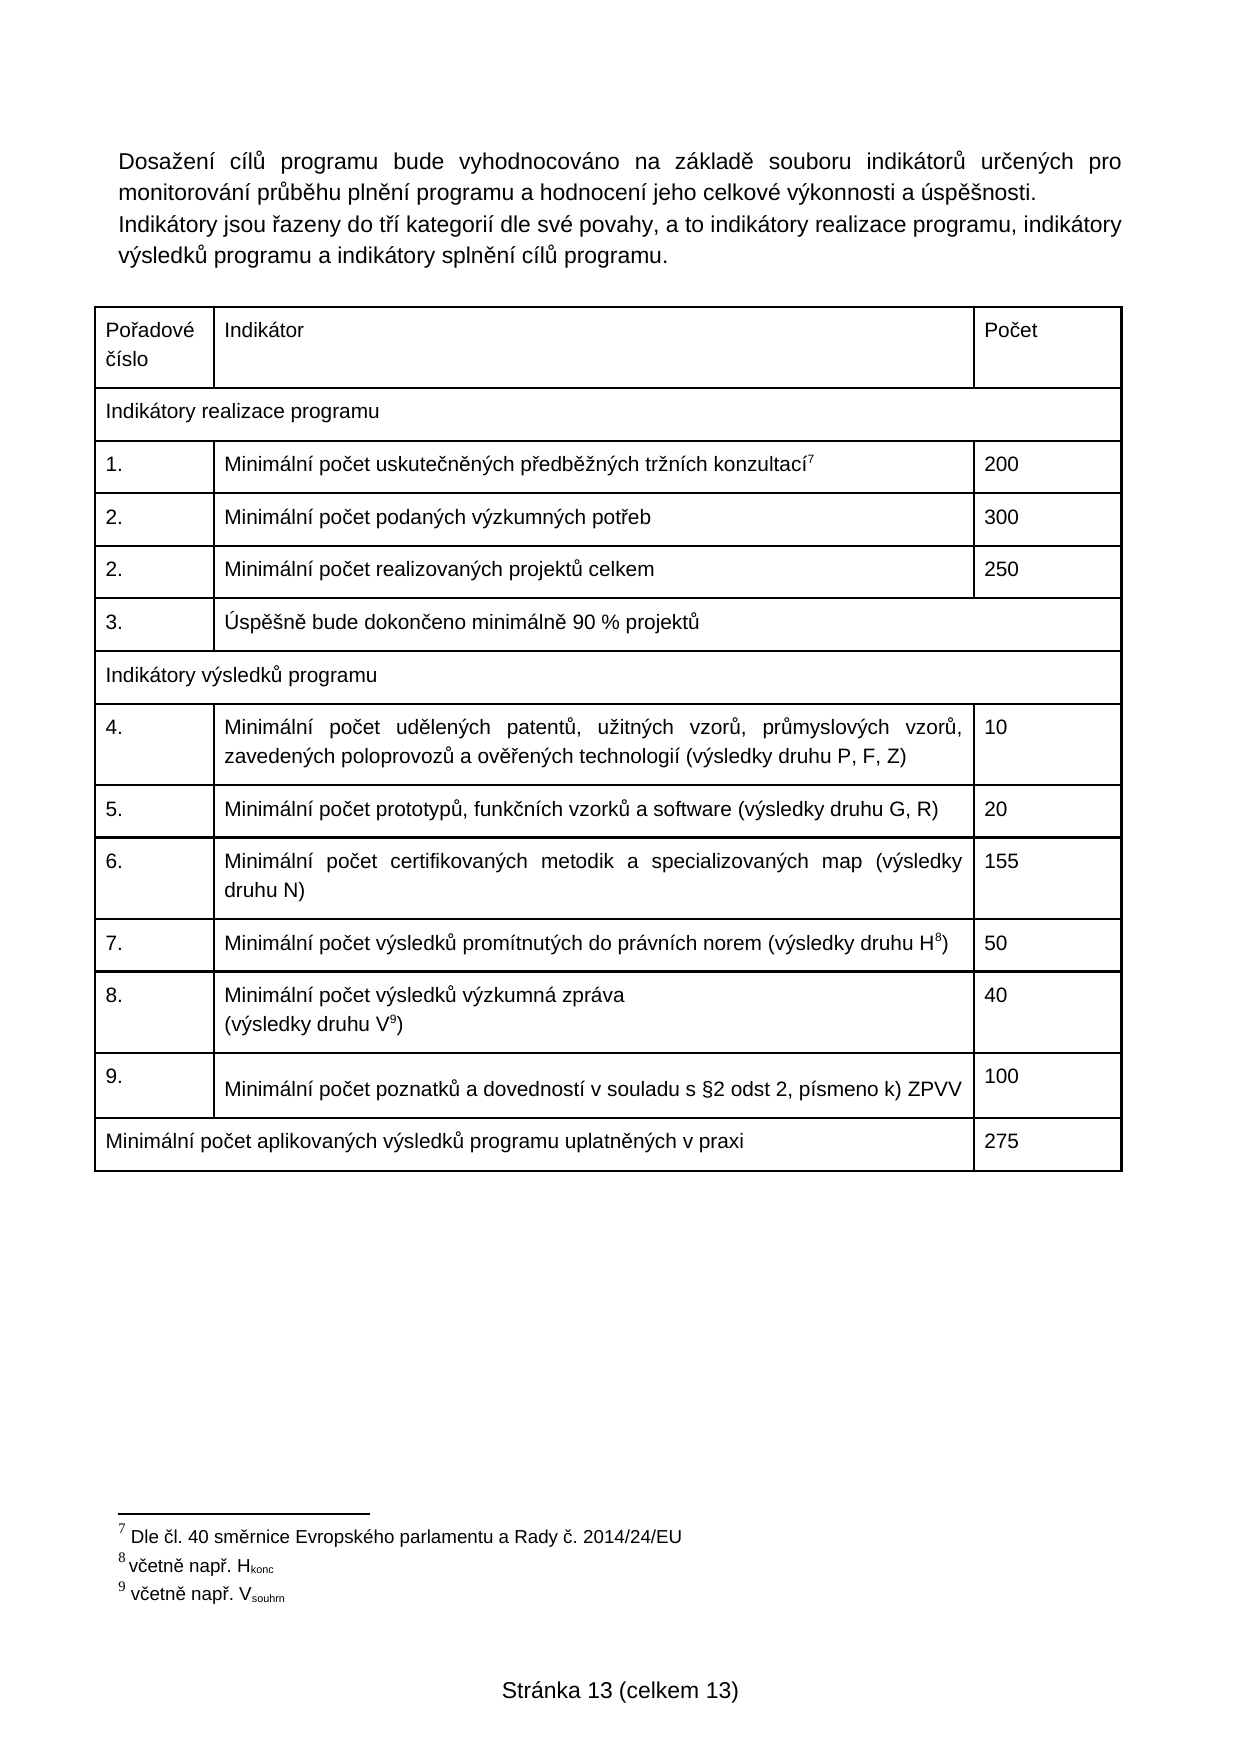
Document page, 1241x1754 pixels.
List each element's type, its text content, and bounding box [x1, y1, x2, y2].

table_cell 50 [975, 920, 1120, 970]
table_cell Minimální počet podaných výzkumných potřeb [215, 494, 973, 545]
table_cell Minimální počet aplikovaných výsledků programu uplatněných v praxi [96, 1119, 973, 1169]
table_cell 200 [975, 442, 1120, 492]
table_cell 155 [975, 839, 1120, 918]
table_cell Minimální počet realizovaných projektů celkem [215, 547, 973, 597]
table_cell Minimální počet poznatků a dovedností v souladu s §2 odst 2, písmeno k) ZPVV [215, 1054, 973, 1117]
table_cell 2. [96, 494, 213, 545]
table_cell Minimální počet prototypů, funkčních vzorků a software (výsledky druhu G, R) [215, 786, 973, 836]
table_header Počet [975, 308, 1120, 387]
table_cell 250 [975, 547, 1120, 597]
table_header Indikátor [215, 308, 973, 387]
table_cell 1. [96, 442, 213, 492]
table_cell 3. [96, 599, 213, 650]
table_cell 6. [96, 839, 213, 918]
table_cell 9. [96, 1054, 213, 1117]
table_cell Indikátory výsledků programu [96, 652, 1120, 702]
table_cell 20 [975, 786, 1120, 836]
table_cell Minimální počet udělených patentů, užitných vzorů, průmyslových vzorů, zavedených poloprovozů a ověřených technologií (výsledky druhu P, F, Z) [215, 705, 973, 784]
table_header Pořadové číslo [96, 308, 213, 387]
text Indikátory jsou řazeny do tří kategorií dle své povahy, a to indikátory realizace programu, indikátory výsledků programu a indikátory splnění cílů programu. [118, 211, 1122, 269]
table_cell 2. [96, 547, 213, 597]
table_cell 300 [975, 494, 1120, 545]
table_cell 8. [96, 973, 213, 1052]
table_cell Úspěšně bude dokončeno minimálně 90 % projektů [215, 599, 1120, 650]
table_cell 10 [975, 705, 1120, 784]
table_cell 40 [975, 973, 1120, 1052]
table_cell Minimální počet výsledků výzkumná zpráva (výsledky druhu V) [215, 973, 973, 1052]
text Dosažení cílů programu bude vyhodnocováno na základě souboru indikátorů určených pro monitorování průběhu plnění programu a hodnocení jeho celkové výkonnosti a úspěšnosti. [118, 148, 1122, 206]
table_cell 7. [96, 920, 213, 970]
table_cell Minimální počet uskutečněných předběžných tržních konzultací [215, 442, 973, 492]
table_cell Indikátory realizace programu [96, 389, 1120, 439]
table_cell Minimální počet certifikovaných metodik a specializovaných map (výsledky druhu N) [215, 839, 973, 918]
table_cell 275 [975, 1119, 1120, 1169]
table_cell 5. [96, 786, 213, 836]
table_cell 4. [96, 705, 213, 784]
table_cell 100 [975, 1054, 1120, 1117]
table_cell Minimální počet výsledků promítnutých do právních norem (výsledky druhu H) [215, 920, 973, 970]
